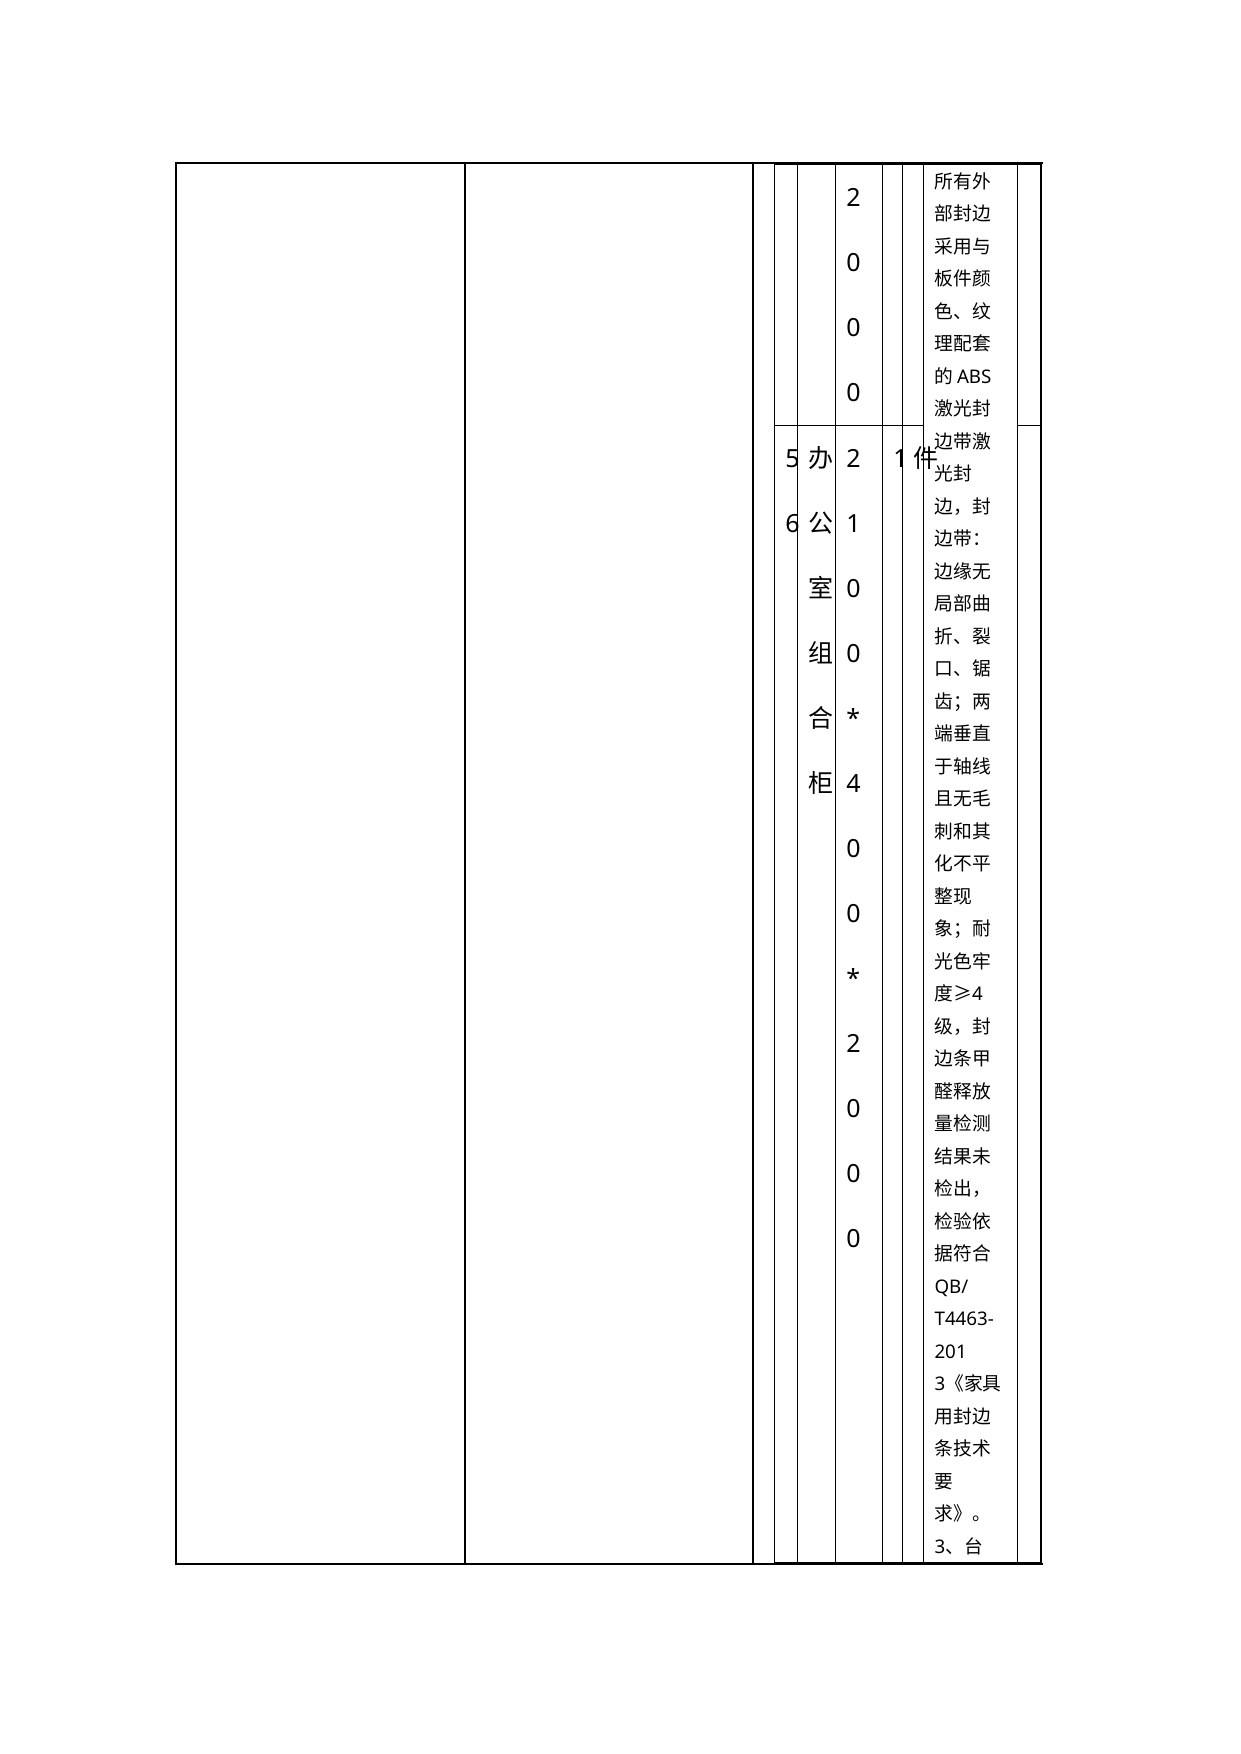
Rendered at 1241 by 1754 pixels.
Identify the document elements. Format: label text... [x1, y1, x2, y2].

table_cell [883, 426, 902, 1562]
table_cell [754, 164, 774, 1563]
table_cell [775, 426, 797, 1562]
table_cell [924, 165, 1017, 1562]
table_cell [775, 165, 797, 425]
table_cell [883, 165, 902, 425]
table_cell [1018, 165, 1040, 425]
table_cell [903, 426, 923, 1562]
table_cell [1018, 426, 1040, 1562]
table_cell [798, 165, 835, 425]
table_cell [836, 426, 882, 1562]
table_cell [836, 165, 882, 425]
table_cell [798, 426, 835, 1562]
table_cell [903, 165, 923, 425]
table_cell [466, 164, 752, 1563]
table_cell 1 [177, 164, 464, 1563]
